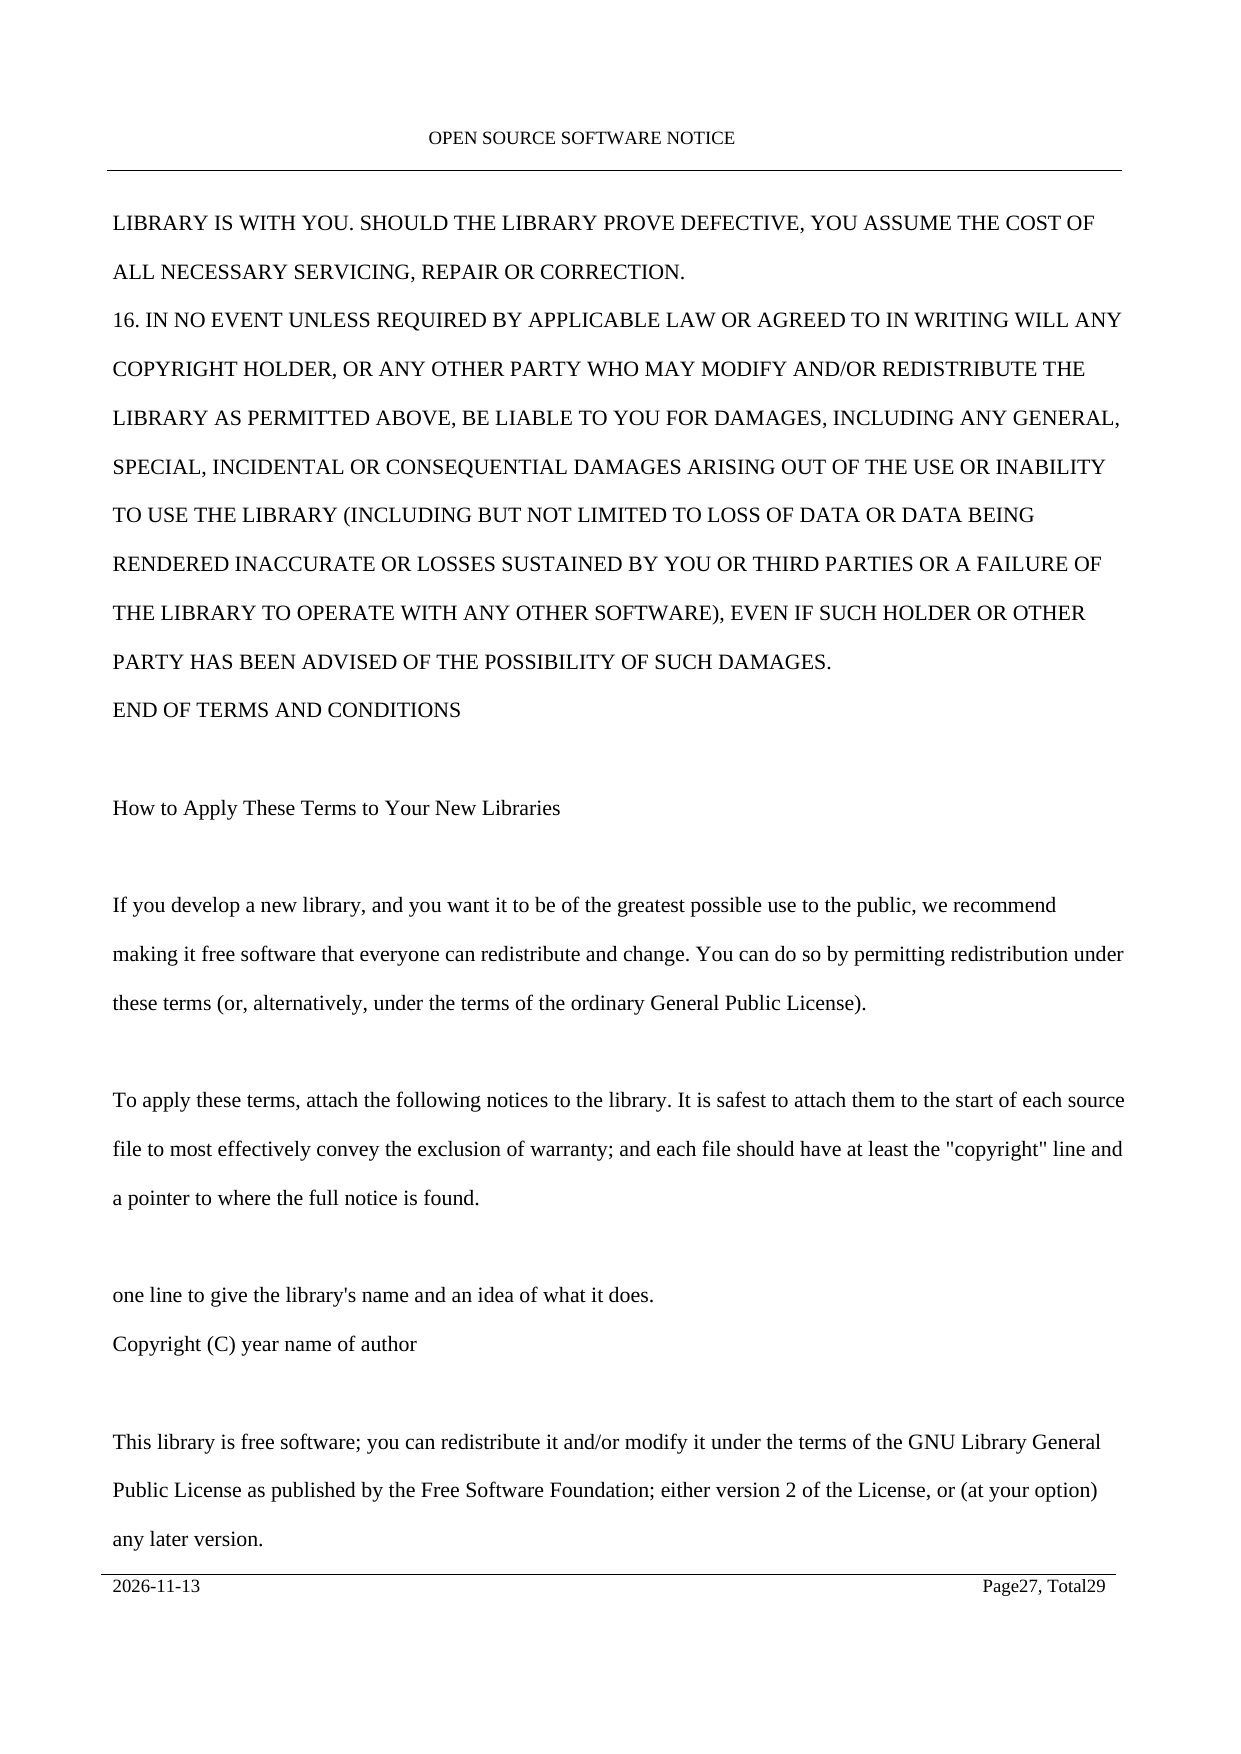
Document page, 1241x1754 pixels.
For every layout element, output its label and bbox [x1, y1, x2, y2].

text [112, 206, 1128, 1555]
